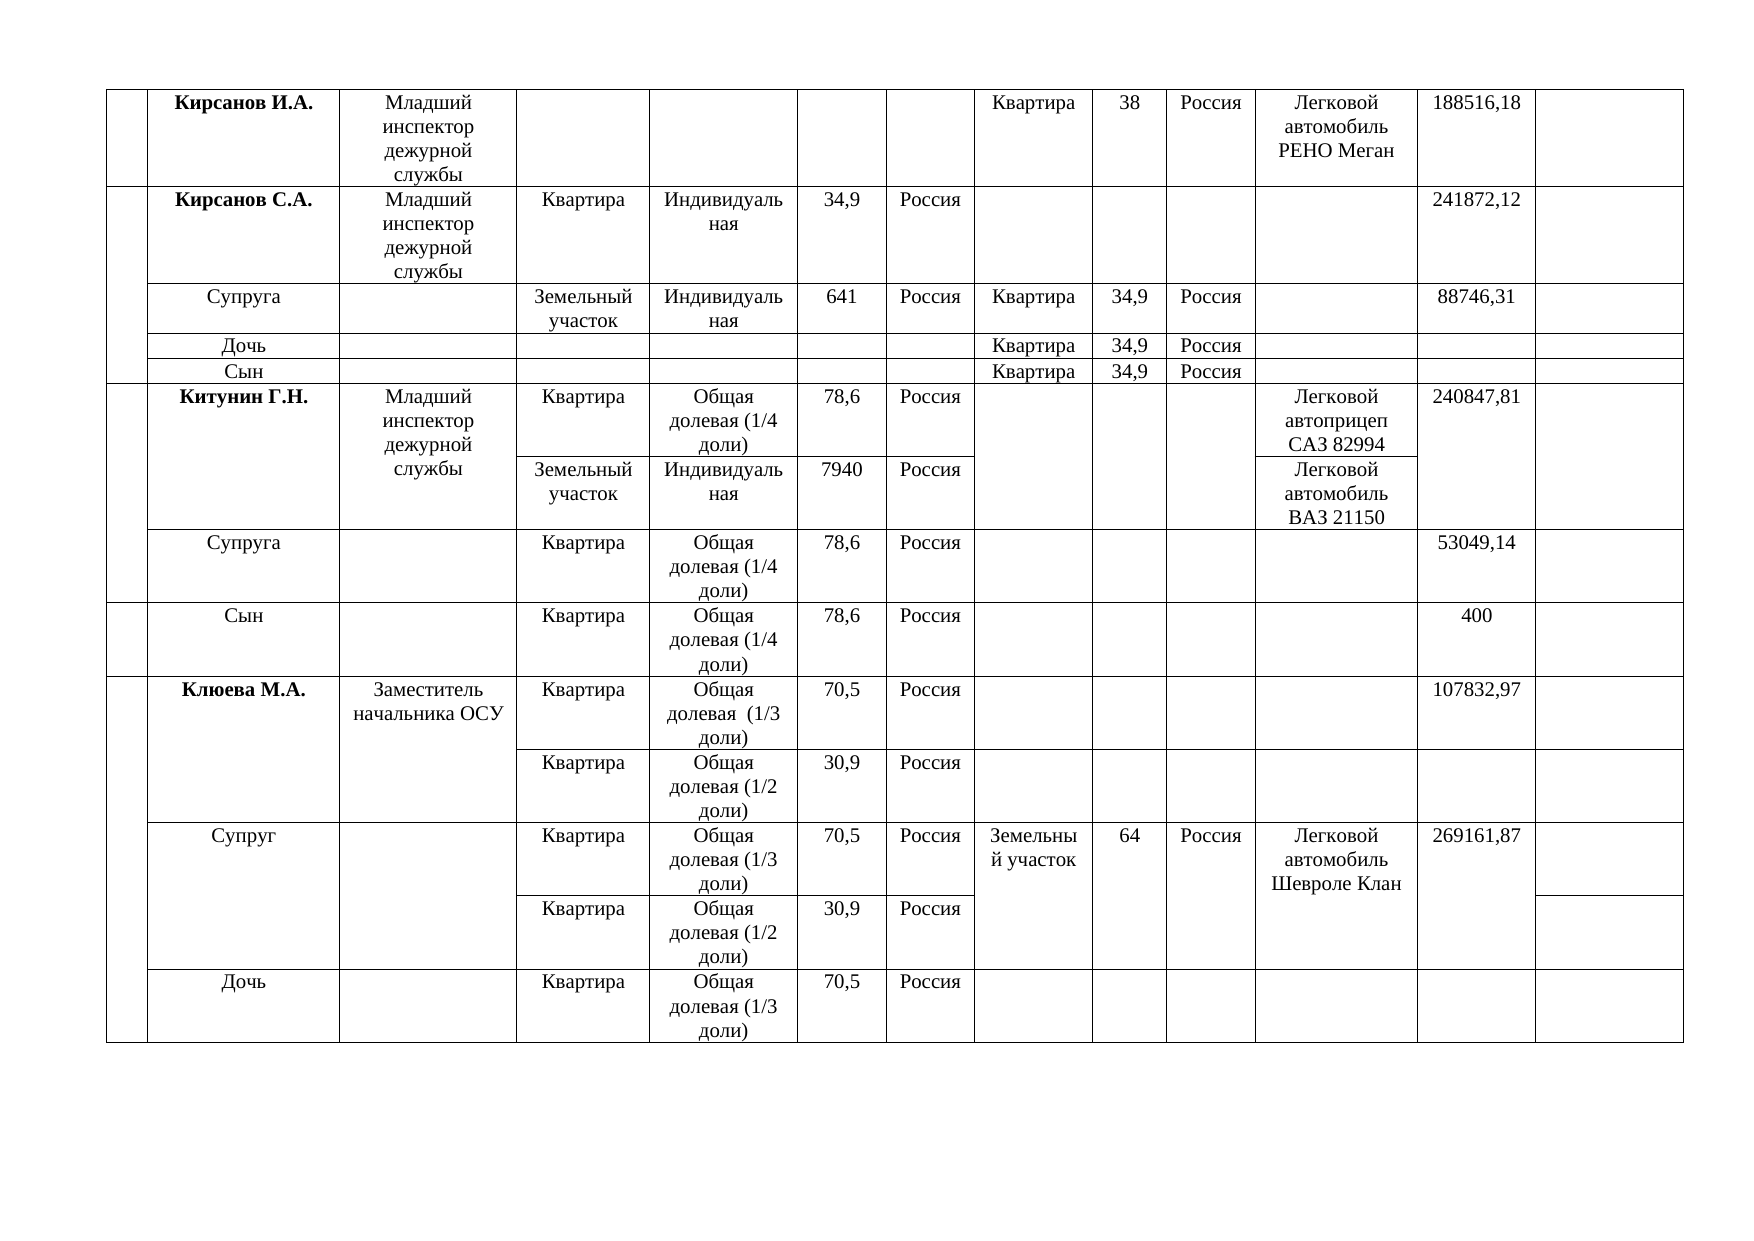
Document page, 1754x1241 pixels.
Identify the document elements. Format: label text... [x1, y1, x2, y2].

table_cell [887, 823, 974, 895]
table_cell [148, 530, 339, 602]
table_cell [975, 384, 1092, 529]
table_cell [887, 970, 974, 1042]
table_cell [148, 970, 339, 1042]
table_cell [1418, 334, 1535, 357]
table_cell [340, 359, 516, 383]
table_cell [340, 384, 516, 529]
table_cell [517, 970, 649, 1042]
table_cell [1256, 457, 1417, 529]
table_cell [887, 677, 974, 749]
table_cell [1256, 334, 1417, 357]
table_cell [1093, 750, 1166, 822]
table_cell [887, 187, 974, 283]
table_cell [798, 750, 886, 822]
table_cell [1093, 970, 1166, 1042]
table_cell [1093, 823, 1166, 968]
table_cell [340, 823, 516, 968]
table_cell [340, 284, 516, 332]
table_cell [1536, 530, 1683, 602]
table_cell Кирсанов С.А. [148, 187, 339, 283]
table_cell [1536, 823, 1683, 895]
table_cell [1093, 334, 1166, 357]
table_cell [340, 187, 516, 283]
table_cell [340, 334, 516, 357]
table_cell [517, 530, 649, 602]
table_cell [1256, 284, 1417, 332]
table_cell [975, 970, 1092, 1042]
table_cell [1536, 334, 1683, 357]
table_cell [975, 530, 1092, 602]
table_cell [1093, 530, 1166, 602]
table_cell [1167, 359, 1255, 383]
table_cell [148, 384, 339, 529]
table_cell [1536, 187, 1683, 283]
table_cell [107, 187, 147, 383]
table_cell [798, 90, 886, 186]
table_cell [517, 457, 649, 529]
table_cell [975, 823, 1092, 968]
table_cell [887, 90, 974, 186]
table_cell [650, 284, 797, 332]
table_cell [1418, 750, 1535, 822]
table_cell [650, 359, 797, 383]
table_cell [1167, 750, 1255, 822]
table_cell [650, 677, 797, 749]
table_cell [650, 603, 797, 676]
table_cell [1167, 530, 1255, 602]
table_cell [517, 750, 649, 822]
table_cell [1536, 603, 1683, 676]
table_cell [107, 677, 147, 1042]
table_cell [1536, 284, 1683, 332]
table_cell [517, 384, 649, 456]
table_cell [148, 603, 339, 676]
table_cell Кирсанов И.А. [148, 90, 339, 186]
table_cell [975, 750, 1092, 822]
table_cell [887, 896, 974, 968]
table_cell Младший инспектор дежурной службы [340, 90, 516, 186]
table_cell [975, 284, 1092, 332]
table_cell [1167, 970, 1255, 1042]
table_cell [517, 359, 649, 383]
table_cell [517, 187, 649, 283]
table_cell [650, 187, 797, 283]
table_cell [107, 90, 147, 186]
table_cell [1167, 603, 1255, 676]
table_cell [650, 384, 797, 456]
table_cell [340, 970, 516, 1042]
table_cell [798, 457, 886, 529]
table_cell [650, 90, 797, 186]
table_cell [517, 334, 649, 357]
table_cell [1536, 90, 1683, 186]
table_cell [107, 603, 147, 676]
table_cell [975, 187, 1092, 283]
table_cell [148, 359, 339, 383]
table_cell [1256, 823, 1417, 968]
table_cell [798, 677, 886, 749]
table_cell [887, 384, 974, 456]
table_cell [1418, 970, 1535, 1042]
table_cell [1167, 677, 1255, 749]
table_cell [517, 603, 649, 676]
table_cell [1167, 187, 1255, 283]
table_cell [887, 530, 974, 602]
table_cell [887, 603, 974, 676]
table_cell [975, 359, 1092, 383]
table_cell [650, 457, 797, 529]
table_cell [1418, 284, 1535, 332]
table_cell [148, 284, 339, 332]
table_cell Легковой автомобиль РЕНО Меган [1256, 90, 1417, 186]
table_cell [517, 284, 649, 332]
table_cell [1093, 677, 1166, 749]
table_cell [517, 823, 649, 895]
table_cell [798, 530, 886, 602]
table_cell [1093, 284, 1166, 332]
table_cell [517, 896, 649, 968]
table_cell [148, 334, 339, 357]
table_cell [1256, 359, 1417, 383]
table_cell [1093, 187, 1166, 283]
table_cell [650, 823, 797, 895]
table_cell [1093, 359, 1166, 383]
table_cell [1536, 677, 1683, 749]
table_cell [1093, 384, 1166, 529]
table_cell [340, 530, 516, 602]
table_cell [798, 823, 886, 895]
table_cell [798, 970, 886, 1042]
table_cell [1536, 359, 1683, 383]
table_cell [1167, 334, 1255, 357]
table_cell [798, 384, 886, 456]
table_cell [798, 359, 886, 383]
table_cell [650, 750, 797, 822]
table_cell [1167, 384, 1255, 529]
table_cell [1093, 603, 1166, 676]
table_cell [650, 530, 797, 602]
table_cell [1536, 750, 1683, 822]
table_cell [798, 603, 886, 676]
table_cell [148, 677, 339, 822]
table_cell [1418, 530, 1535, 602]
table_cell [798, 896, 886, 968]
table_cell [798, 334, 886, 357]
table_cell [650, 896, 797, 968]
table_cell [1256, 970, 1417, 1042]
table_cell Квартира [975, 90, 1092, 186]
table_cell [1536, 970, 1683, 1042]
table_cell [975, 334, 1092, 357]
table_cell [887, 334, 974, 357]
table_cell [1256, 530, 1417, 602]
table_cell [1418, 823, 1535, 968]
table_cell 188516,18 [1418, 90, 1535, 186]
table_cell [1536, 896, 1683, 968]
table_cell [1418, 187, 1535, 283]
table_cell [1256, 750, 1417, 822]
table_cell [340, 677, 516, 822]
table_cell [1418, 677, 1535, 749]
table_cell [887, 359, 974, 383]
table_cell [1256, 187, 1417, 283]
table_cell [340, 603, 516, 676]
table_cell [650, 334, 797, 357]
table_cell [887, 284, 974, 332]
table_cell Россия [1167, 90, 1255, 186]
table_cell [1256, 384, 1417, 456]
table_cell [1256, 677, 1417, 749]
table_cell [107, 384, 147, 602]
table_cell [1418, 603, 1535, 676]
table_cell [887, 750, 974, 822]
table_cell 38 [1093, 90, 1166, 186]
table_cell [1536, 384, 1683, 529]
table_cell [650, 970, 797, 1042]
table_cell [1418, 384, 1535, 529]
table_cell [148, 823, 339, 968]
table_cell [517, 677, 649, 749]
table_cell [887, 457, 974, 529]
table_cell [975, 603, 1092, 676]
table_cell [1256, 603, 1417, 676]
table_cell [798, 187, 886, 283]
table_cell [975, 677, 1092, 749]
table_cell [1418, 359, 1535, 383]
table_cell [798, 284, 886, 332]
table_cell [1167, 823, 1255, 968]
table_cell [517, 90, 649, 186]
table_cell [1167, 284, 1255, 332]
